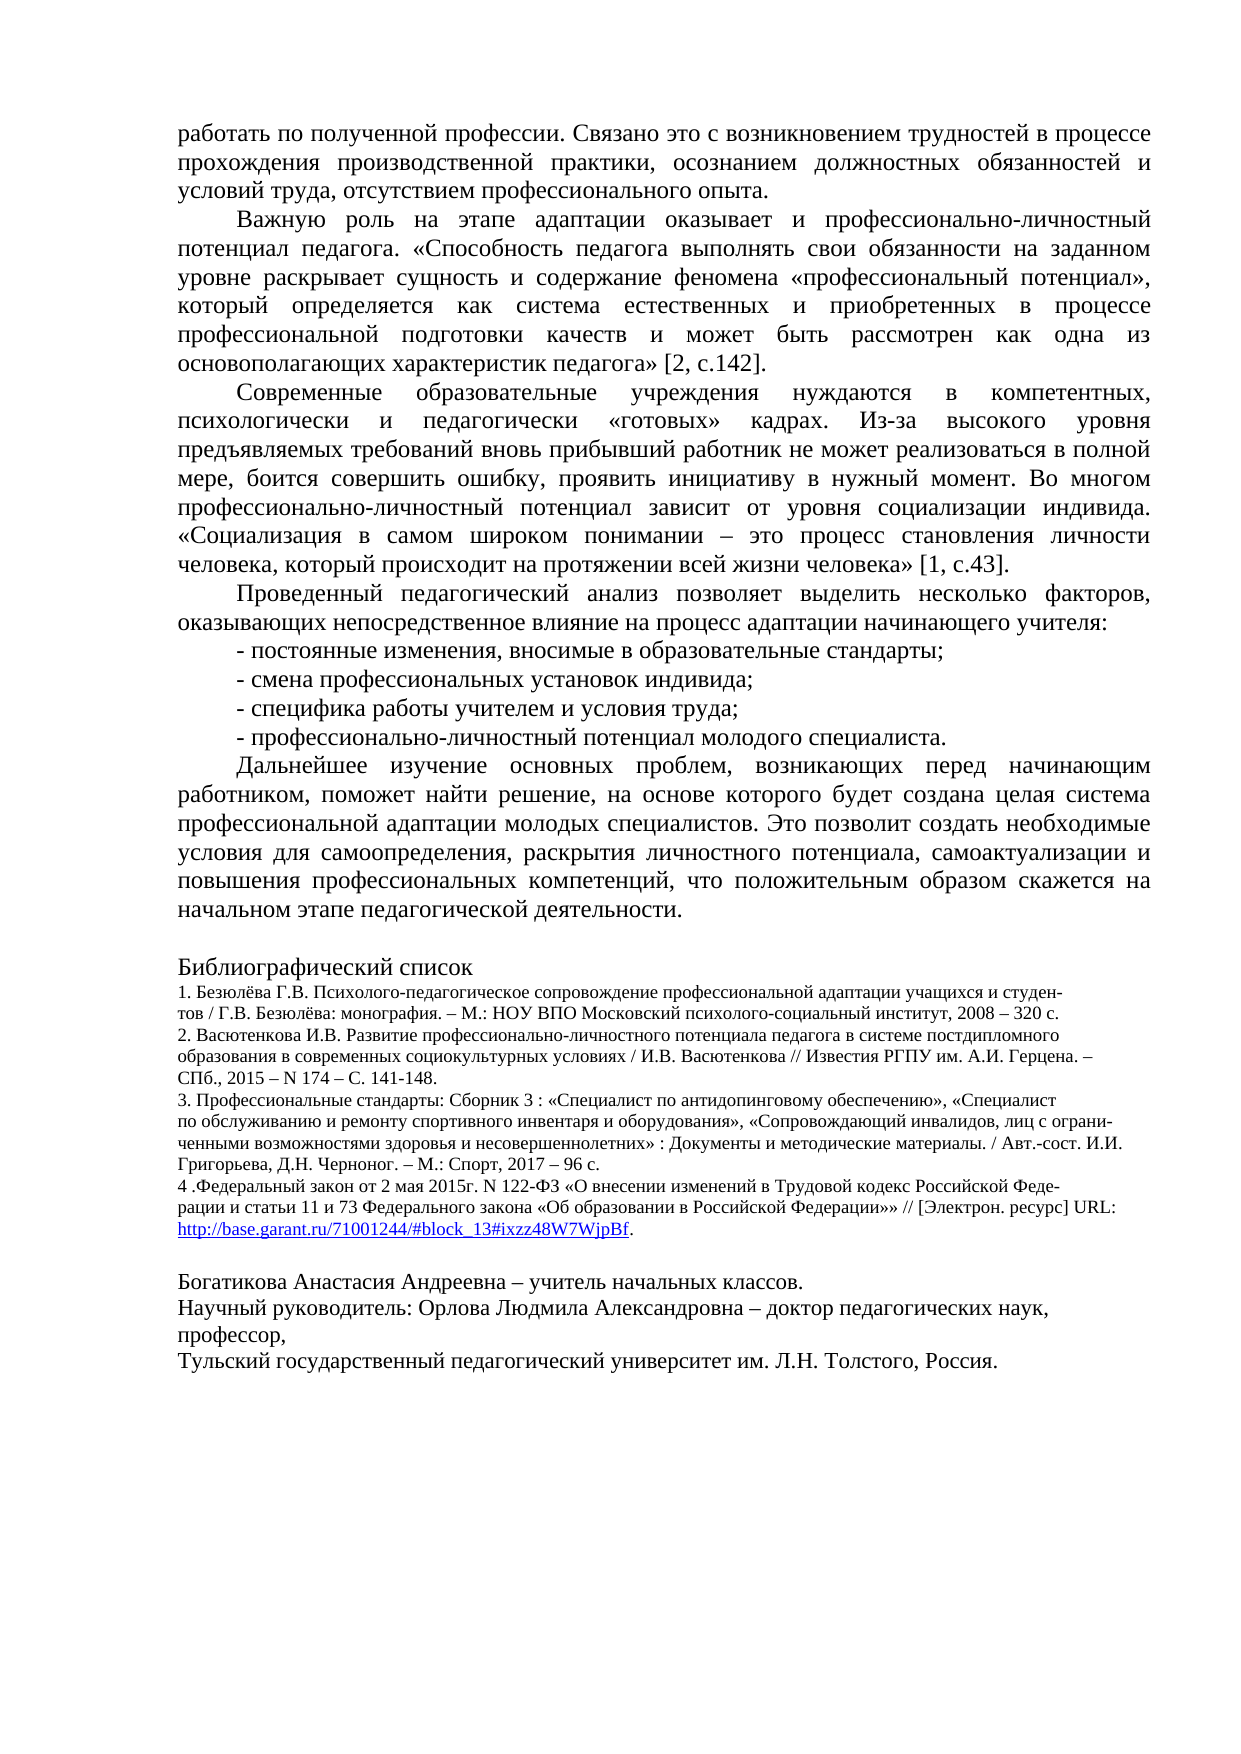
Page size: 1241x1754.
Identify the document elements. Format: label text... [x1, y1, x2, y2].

text тов / Г.В. Безюлёва: монография. – М.: НОУ ВПО Московский психолого-социальный институт, 2008 – 320 с. [177, 1002, 1152, 1024]
text - смена профессиональных установок индивида; [177, 664, 1152, 693]
text http://base.garant.ru/71001244/#block_13#ixzz48W7WjpBf. [177, 1218, 1152, 1239]
text образования в современных социокультурных условиях / И.В. Васютенкова // Известия РГПУ им. А.И. Герцена. – [177, 1045, 1152, 1067]
text 3. Профессиональные стандарты: Сборник 3 : «Специалист по антидопинговому обеспечению», «Специалист [177, 1088, 1152, 1110]
text Научный руководитель: Орлова Людмила Александровна – доктор педагогических наук, профессор, [177, 1294, 1152, 1347]
text по обслуживанию и ремонту спортивного инвентаря и оборудования», «Сопровождающий инвалидов, лиц с ограни- [177, 1110, 1152, 1132]
text ченными возможностями здоровья и несовершеннолетних» : Документы и методические материалы. / Авт.-сост. И.И. [177, 1132, 1152, 1153]
text Богатикова Анастасия Андреевна – учитель начальных классов. [177, 1268, 1152, 1294]
text - постоянные изменения, вносимые в образовательные стандарты; [177, 636, 1152, 664]
text 4 .Федеральный закон от 2 мая 2015г. N 122-ФЗ «О внесении изменений в Трудовой кодекс Российской Феде- [177, 1175, 1152, 1196]
text Важную роль на этапе адаптации оказывает и профессионально-личностный потенциал педагога. «Способность педагога выполнять свои обязанности на заданном уровне раскрывает сущность и содержание феномена «профессиональный потенциал», который определяется как система естественных и приобретенных в процессе профессиональной подготовки качеств и может быть рассмотрен как одна из основополагающих характеристик педагога» [2, с.142]. [177, 204, 1152, 377]
text 1. Безюлёва Г.В. Психолого-педагогическое сопровождение профессиональной адаптации учащихся и студен- [177, 981, 1152, 1002]
text - профессионально-личностный потенциал молодого специалиста. [177, 722, 1152, 751]
text СПб., 2015 – N 174 – С. 141-148. [177, 1067, 1152, 1088]
text Дальнейшее изучение основных проблем, возникающих перед начинающим работником, поможет найти решение, на основе которого будет создана целая система профессиональной адаптации молодых специалистов. Это позволит создать необходимые условия для самоопределения, раскрытия личностного потенциала, самоактуализации и повышения профессиональных компетенций, что положительным образом скажется на начальном этапе педагогической деятельности. [177, 751, 1152, 923]
text рации и статьи 11 и 73 Федерального закона «Об образовании в Российской Федерации»» // [Электрон. ресурс] URL: [177, 1196, 1152, 1218]
text Современные образовательные учреждения нуждаются в компетентных, психологически и педагогически «готовых» кадрах. Из-за высокого уровня предъявляемых требований вновь прибывший работник не может реализоваться в полной мере, боится совершить ошибку, проявить инициативу в нужный момент. Во многом профессионально-личностный потенциал зависит от уровня социализации индивида. «Социализация в самом широком понимании – это процесс становления личности человека, который происходит на протяжении всей жизни человека» [1, с.43]. [177, 377, 1152, 578]
text - специфика работы учителем и условия труда; [177, 693, 1152, 722]
text Проведенный педагогический анализ позволяет выделить несколько факторов, оказывающих непосредственное влияние на процесс адаптации начинающего учителя: [177, 578, 1152, 636]
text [177, 118, 1152, 204]
text 2. Васютенкова И.В. Развитие профессионально-личностного потенциала педагога в системе постдипломного [177, 1024, 1152, 1045]
text Тульский государственный педагогический университет им. Л.Н. Толстого, Россия. [177, 1347, 1152, 1373]
text Григорьева, Д.Н. Черноног. – М.: Спорт, 2017 – 96 с. [177, 1153, 1152, 1175]
text Библиографический список [177, 952, 1152, 981]
